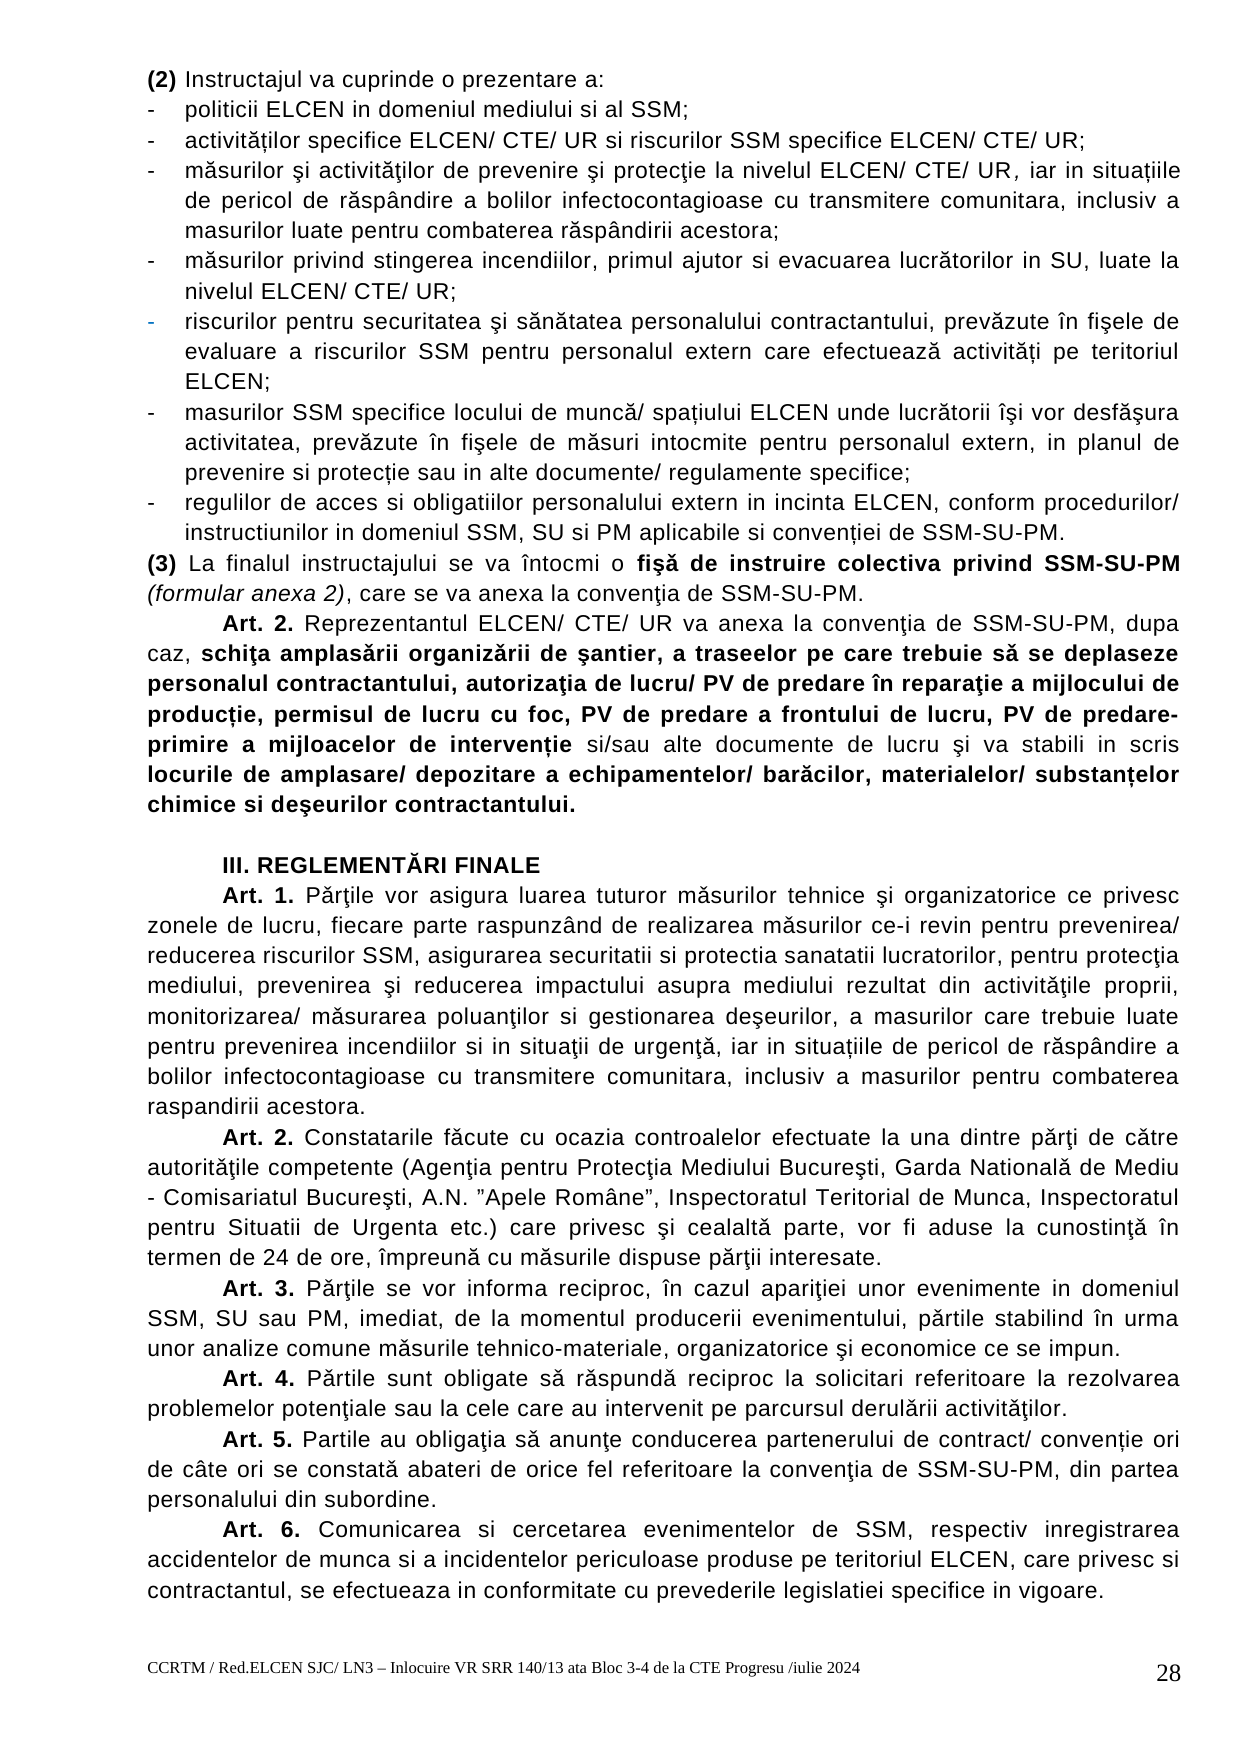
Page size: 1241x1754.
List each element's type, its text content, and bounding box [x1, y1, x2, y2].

text Art. 2. Reprezentantul ELCEN/ CTE/ UR va anexa la convenţia de SSM-SU-PM, dupa caz, schiţa amplasǎrii organizǎrii de şantier, a traseelor pe care trebuie sǎ se deplaseze personalul contractantului, autorizaţia de lucru/ PV de predare în reparaţie a mijlocului de producție, permisul de lucru cu foc, PV de predare a frontului de lucru, PV de predare-primire a mijloacelor de intervenție si/sau alte documente de lucru şi va stabili in scris locurile de amplasare/ depozitare a echipamentelor/ barăcilor, materialelor/ substanțelor chimice si deşeurilor contractantului. [147, 610, 1181, 817]
list măsurilor privind stingerea incendiilor, primul ajutor si evacuarea lucrătorilor in SU, luate la nivelul ELCEN/ CTE/ UR; [147, 247, 1181, 304]
list măsurilor şi activităţilor de prevenire şi protecţie la nivelul ELCEN/ CTE/ UR, iar in situațiile de pericol de răspândire a bolilor infectocontagioase cu transmitere comunitara, inclusiv a masurilor luate pentru combaterea răspândirii acestora; [147, 157, 1181, 243]
list Instructajul va cuprinde o prezentare a: [147, 66, 1181, 92]
list riscurilor pentru securitatea şi sănătatea personalului contractantului, prevăzute în fişele de evaluare a riscurilor SSM pentru personalul extern care efectuează activități pe teritoriul ELCEN; [147, 308, 1181, 394]
text Art. 6. Comunicarea si cercetarea evenimentelor de SSM, respectiv inregistrarea accidentelor de munca si a incidentelor periculoase produse pe teritoriul ELCEN, care privesc si contractantul, se efectueaza in conformitate cu prevederile legislatiei specifice in vigoare. [147, 1516, 1181, 1603]
text (3) La finalul instructajului se va întocmi o fişǎ de instruire colectiva privind SSM-SU-PM (formular anexa 2), care se va anexa la convenţia de SSM-SU-PM. [147, 549, 1181, 606]
text Art. 1. Pǎrţile vor asigura luarea tuturor mǎsurilor tehnice şi organizatorice ce privesc zonele de lucru, fiecare parte raspunzând de realizarea mǎsurilor ce-i revin pentru prevenirea/ reducerea riscurilor SSM, asigurarea securitatii si protectia sanatatii lucratorilor, pentru protecţia mediului, prevenirea şi reducerea impactului asupra mediului rezultat din activitǎţile proprii, monitorizarea/ mǎsurarea poluanţilor si gestionarea deşeurilor, a masurilor care trebuie luate pentru prevenirea incendiilor si in situaţii de urgenţǎ, iar in situațiile de pericol de răspândire a bolilor infectocontagioase cu transmitere comunitara, inclusiv a masurilor pentru combaterea raspandirii acestora. [147, 882, 1181, 1119]
text Art. 2. Constatarile fǎcute cu ocazia controalelor efectuate la una dintre pǎrţi de cǎtre autoritǎţile competente (Agenţia pentru Protecţia Mediului Bucureşti, Garda Nationalǎ de Mediu - Comisariatul Bucureşti, A.N. ”Apele Române”, Inspectoratul Teritorial de Munca, Inspectoratul pentru Situatii de Urgenta etc.) care privesc şi cealaltǎ parte, vor fi aduse la cunostinţǎ în termen de 24 de ore, împreună cu măsurile dispuse părţii interesate. [147, 1123, 1181, 1271]
list masurilor SSM specifice locului de muncă/ spațiului ELCEN unde lucrătorii îşi vor desfăşura activitatea, prevăzute în fişele de măsuri intocmite pentru personalul extern, in planul de prevenire si protecție sau in alte documente/ regulamente specifice; [147, 398, 1181, 485]
text III. REGLEMENTĂRI FINALE [147, 852, 1181, 878]
text Art. 5. Partile au obligaţia sǎ anunţe conducerea partenerului de contract/ convenție ori de câte ori se constatǎ abateri de orice fel referitoare la convenţia de SSM-SU-PM, din partea personalului din subordine. [147, 1426, 1181, 1512]
text Art. 3. Pǎrţile se vor informa reciproc, în cazul apariţiei unor evenimente in domeniul SSM, SU sau PM, imediat, de la momentul producerii evenimentului, pǎrtile stabilind în urma unor analize comune mǎsurile tehnico-materiale, organizatorice şi economice ce se impun. [147, 1274, 1181, 1361]
list politicii ELCEN in domeniul mediului si al SSM; [147, 96, 1181, 123]
list activităților specifice ELCEN/ CTE/ UR si riscurilor SSM specifice ELCEN/ CTE/ UR; [147, 127, 1181, 153]
list regulilor de acces si obligatiilor personalului extern in incinta ELCEN, conform procedurilor/ instructiunilor in domeniul SSM, SU si PM aplicabile si convenției de SSM-SU-PM. [147, 489, 1181, 546]
text Art. 4. Pǎrtile sunt obligate sǎ rǎspundǎ reciproc la solicitari referitoare la rezolvarea problemelor potenţiale sau la cele care au intervenit pe parcursul derulǎrii activitǎţilor. [147, 1365, 1181, 1422]
